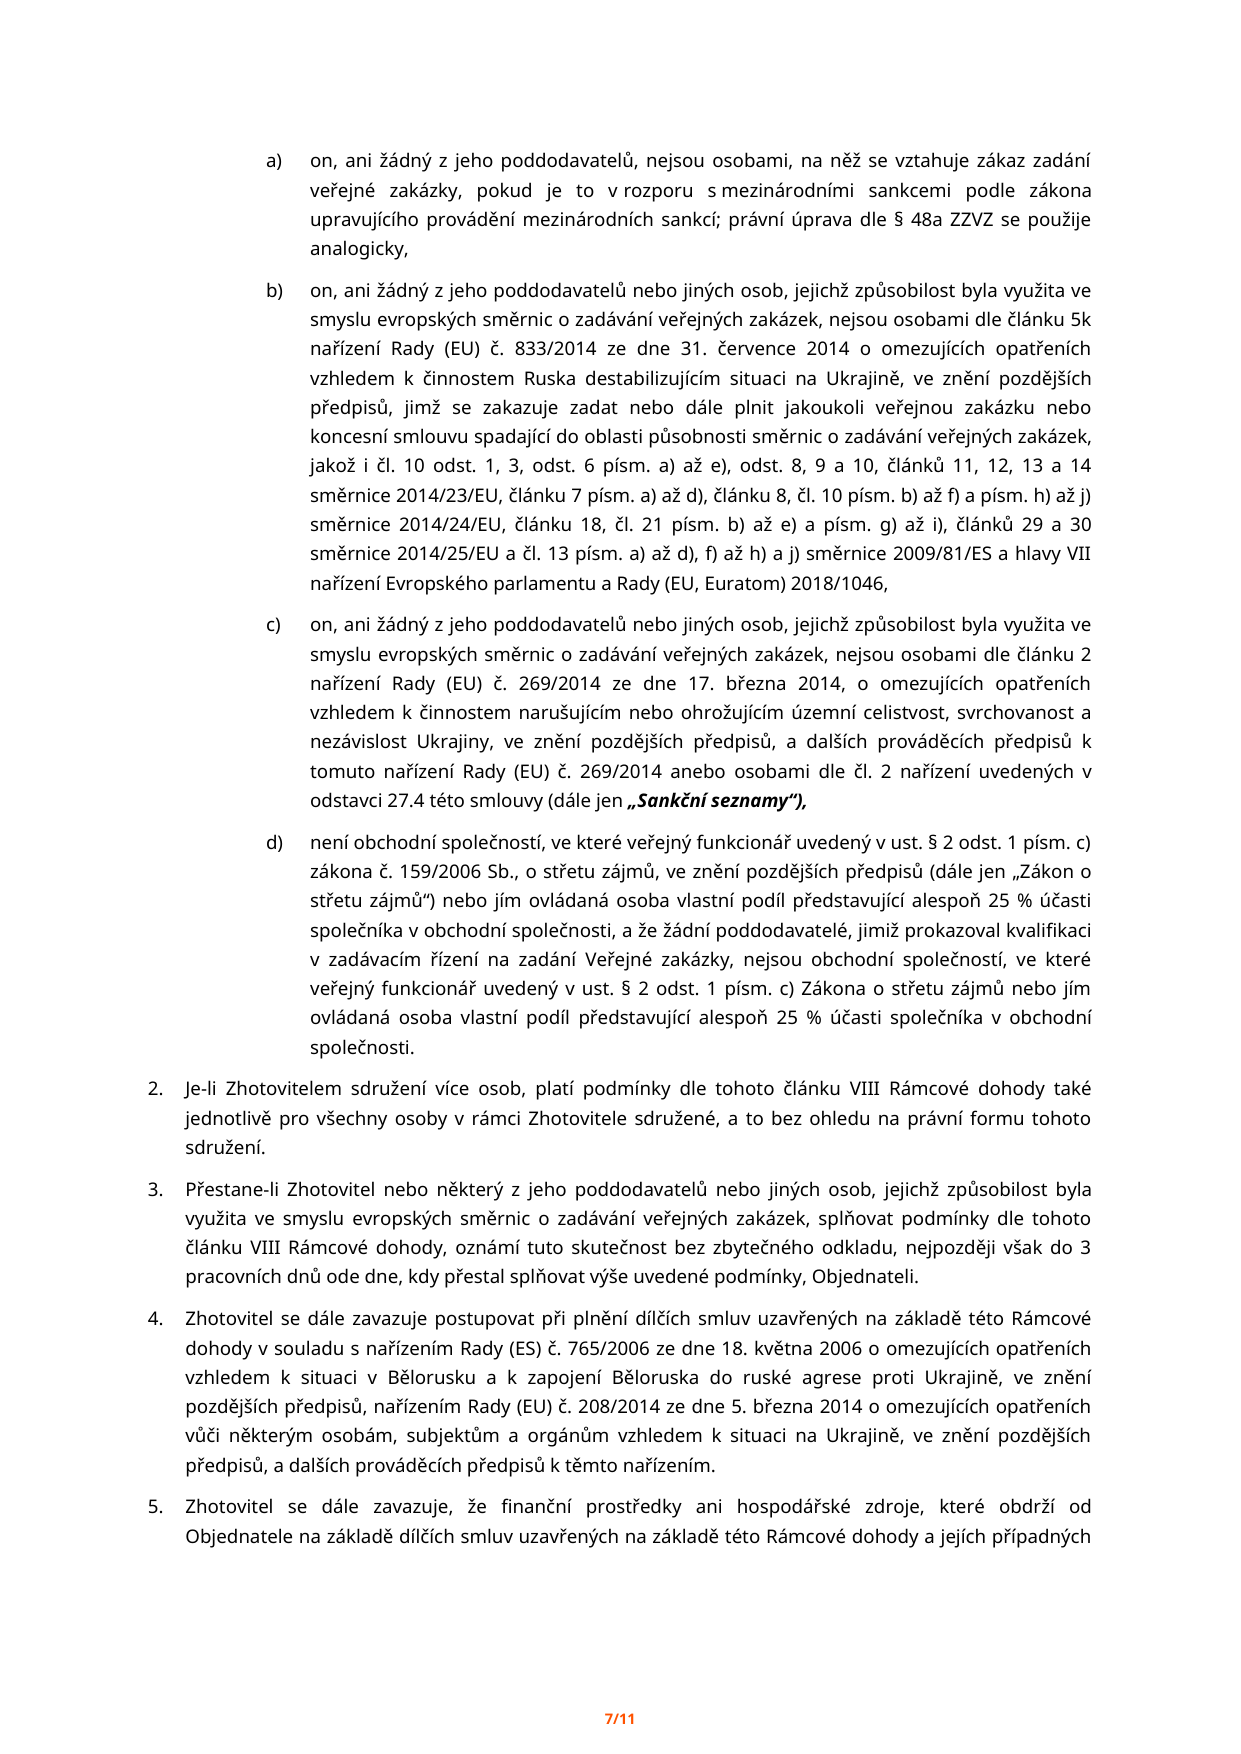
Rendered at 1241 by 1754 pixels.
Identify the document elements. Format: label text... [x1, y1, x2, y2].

text on, ani žádný z jeho poddodavatelů nebo jiných osob, jejichž způsobilost byla využita ve smyslu evropských směrnic o zadávání veřejných zakázek, nejsou osobami dle článku 2 nařízení Rady (EU) č. 269/2014 ze dne 17. března 2014, o omezujících opatřeních vzhledem k činnostem narušujícím nebo ohrožujícím územní celistvost, svrchovanost a nezávislost Ukrajiny, ve znění pozdějších předpisů, a dalších prováděcích předpisů k tomuto nařízení Rady (EU) č. 269/2014 anebo osobami dle čl. 2 nařízení uvedených v odstavci 27.4 této smlouvy (dále jen „Sankční seznamy“), [266, 612, 1093, 813]
text on, ani žádný z jeho poddodavatelů nebo jiných osob, jejichž způsobilost byla využita ve smyslu evropských směrnic o zadávání veřejných zakázek, nejsou osobami dle článku 5k nařízení Rady (EU) č. 833/2014 ze dne 31. července 2014 o omezujících opatřeních vzhledem k činnostem Ruska destabilizujícím situaci na Ukrajině, ve znění pozdějších předpisů, jimž se zakazuje zadat nebo dále plnit jakoukoli veřejnou zakázku nebo koncesní smlouvu spadající do oblasti působnosti směrnic o zadávání veřejných zakázek, jakož i čl. 10 odst. 1, 3, odst. 6 písm. a) až e), odst. 8, 9 a 10, článků 11, 12, 13 a 14 směrnice 2014/23/EU, článku 7 písm. a) až d), článku 8, čl. 10 písm. b) až f) a písm. h) až j) směrnice 2014/24/EU, článku 18, čl. 21 písm. b) až e) a písm. g) až i), článků 29 a 30 směrnice 2014/25/EU a čl. 13 písm. a) až d), f) až h) a j) směrnice 2009/81/ES a hlavy VII nařízení Evropského parlamentu a Rady (EU, Euratom) 2018/1046, [266, 277, 1093, 595]
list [148, 1494, 1093, 1548]
list Je-li Zhotovitelem sdružení více osob, platí podmínky dle tohoto článku VIII Rámcové dohody také jednotlivě pro všechny osoby v rámci Zhotovitele sdružené, a to bez ohledu na právní formu tohoto sdružení. [148, 1076, 1093, 1160]
list Přestane-li Zhotovitel nebo některý z jeho poddodavatelů nebo jiných osob, jejichž způsobilost byla využita ve smyslu evropských směrnic o zadávání veřejných zakázek, splňovat podmínky dle tohoto článku VIII Rámcové dohody, oznámí tuto skutečnost bez zbytečného odkladu, nejpozději však do 3 pracovních dnů ode dne, kdy přestal splňovat výše uvedené podmínky, Objednateli. [148, 1176, 1093, 1289]
text není obchodní společností, ve které veřejný funkcionář uvedený v ust. § 2 odst. 1 písm. c) zákona č. 159/2006 Sb., o střetu zájmů, ve znění pozdějších předpisů (dále jen „Zákon o střetu zájmů“) nebo jím ovládaná osoba vlastní podíl představující alespoň 25 % účasti společníka v obchodní společnosti, a že žádní poddodavatelé, jimiž prokazoval kvalifikaci v zadávacím řízení na zadání Veřejné zakázky, nejsou obchodní společností, ve které veřejný funkcionář uvedený v ust. § 2 odst. 1 písm. c) Zákona o střetu zájmů nebo jím ovládaná osoba vlastní podíl představující alespoň 25 % účasti společníka v obchodní společnosti. [266, 829, 1093, 1059]
list Zhotovitel se dále zavazuje postupovat při plnění dílčích smluv uzavřených na základě této Rámcové dohody v souladu s nařízením Rady (ES) č. 765/2006 ze dne 18. května 2006 o omezujících opatřeních vzhledem k situaci v Bělorusku a k zapojení Běloruska do ruské agrese proti Ukrajině, ve znění pozdějších předpisů, nařízením Rady (EU) č. 208/2014 ze dne 5. března 2014 o omezujících opatřeních vůči některým osobám, subjektům a orgánům vzhledem k situaci na Ukrajině, ve znění pozdějších předpisů, a dalších prováděcích předpisů k těmto nařízením. [148, 1306, 1093, 1477]
text on, ani žádný z jeho poddodavatelů, nejsou osobami, na něž se vztahuje zákaz zadání veřejné zakázky, pokud je to v rozporu s mezinárodními sankcemi podle zákona upravujícího provádění mezinárodních sankcí; právní úprava dle § 48a ZZVZ se použije analogicky, [266, 148, 1093, 261]
